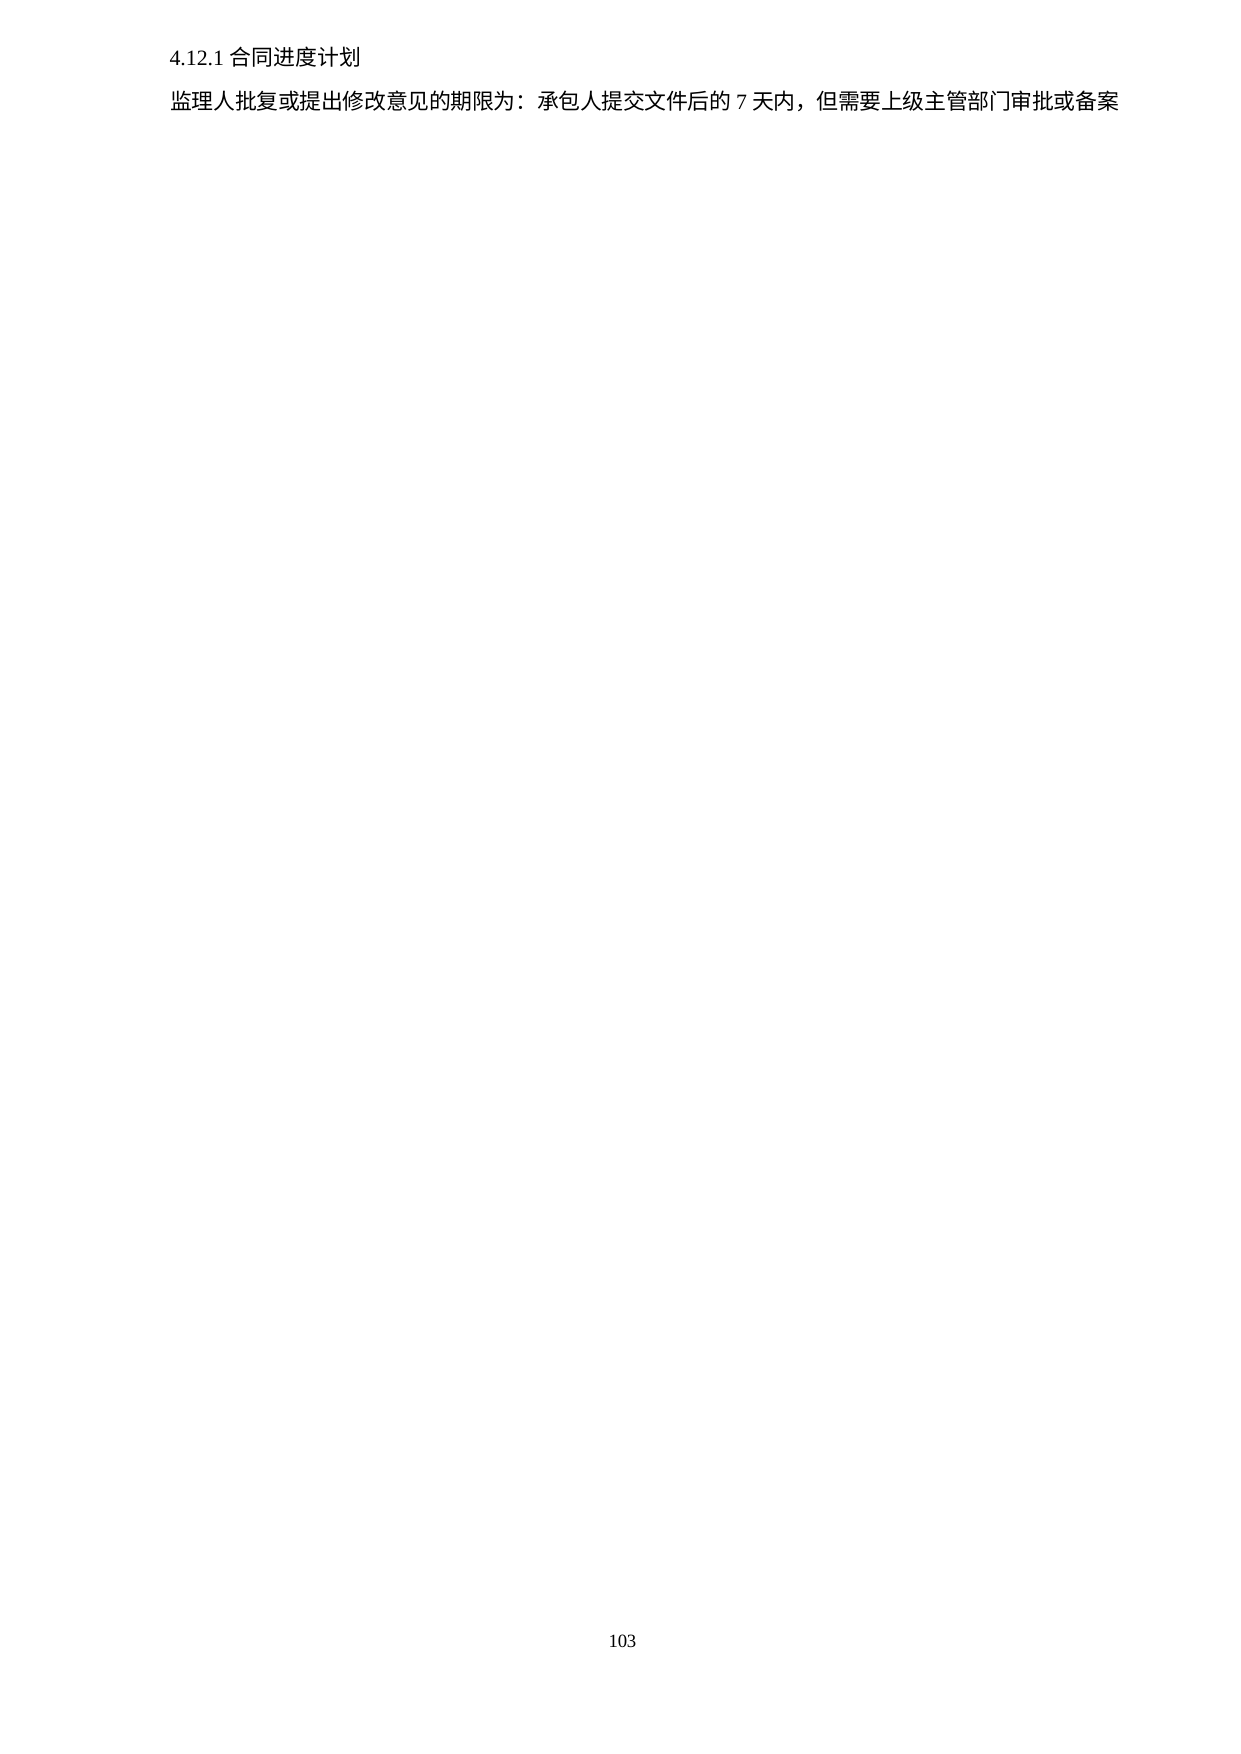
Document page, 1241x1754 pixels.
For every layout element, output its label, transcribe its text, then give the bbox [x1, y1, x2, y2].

text 监理人批复或提出修改意见的期限为：承包人提交文件后的 7 天内，但需要上级主管部门审批或备案 [170, 86, 1129, 115]
text 4.12.1 合同进度计划 [169, 42, 1129, 71]
